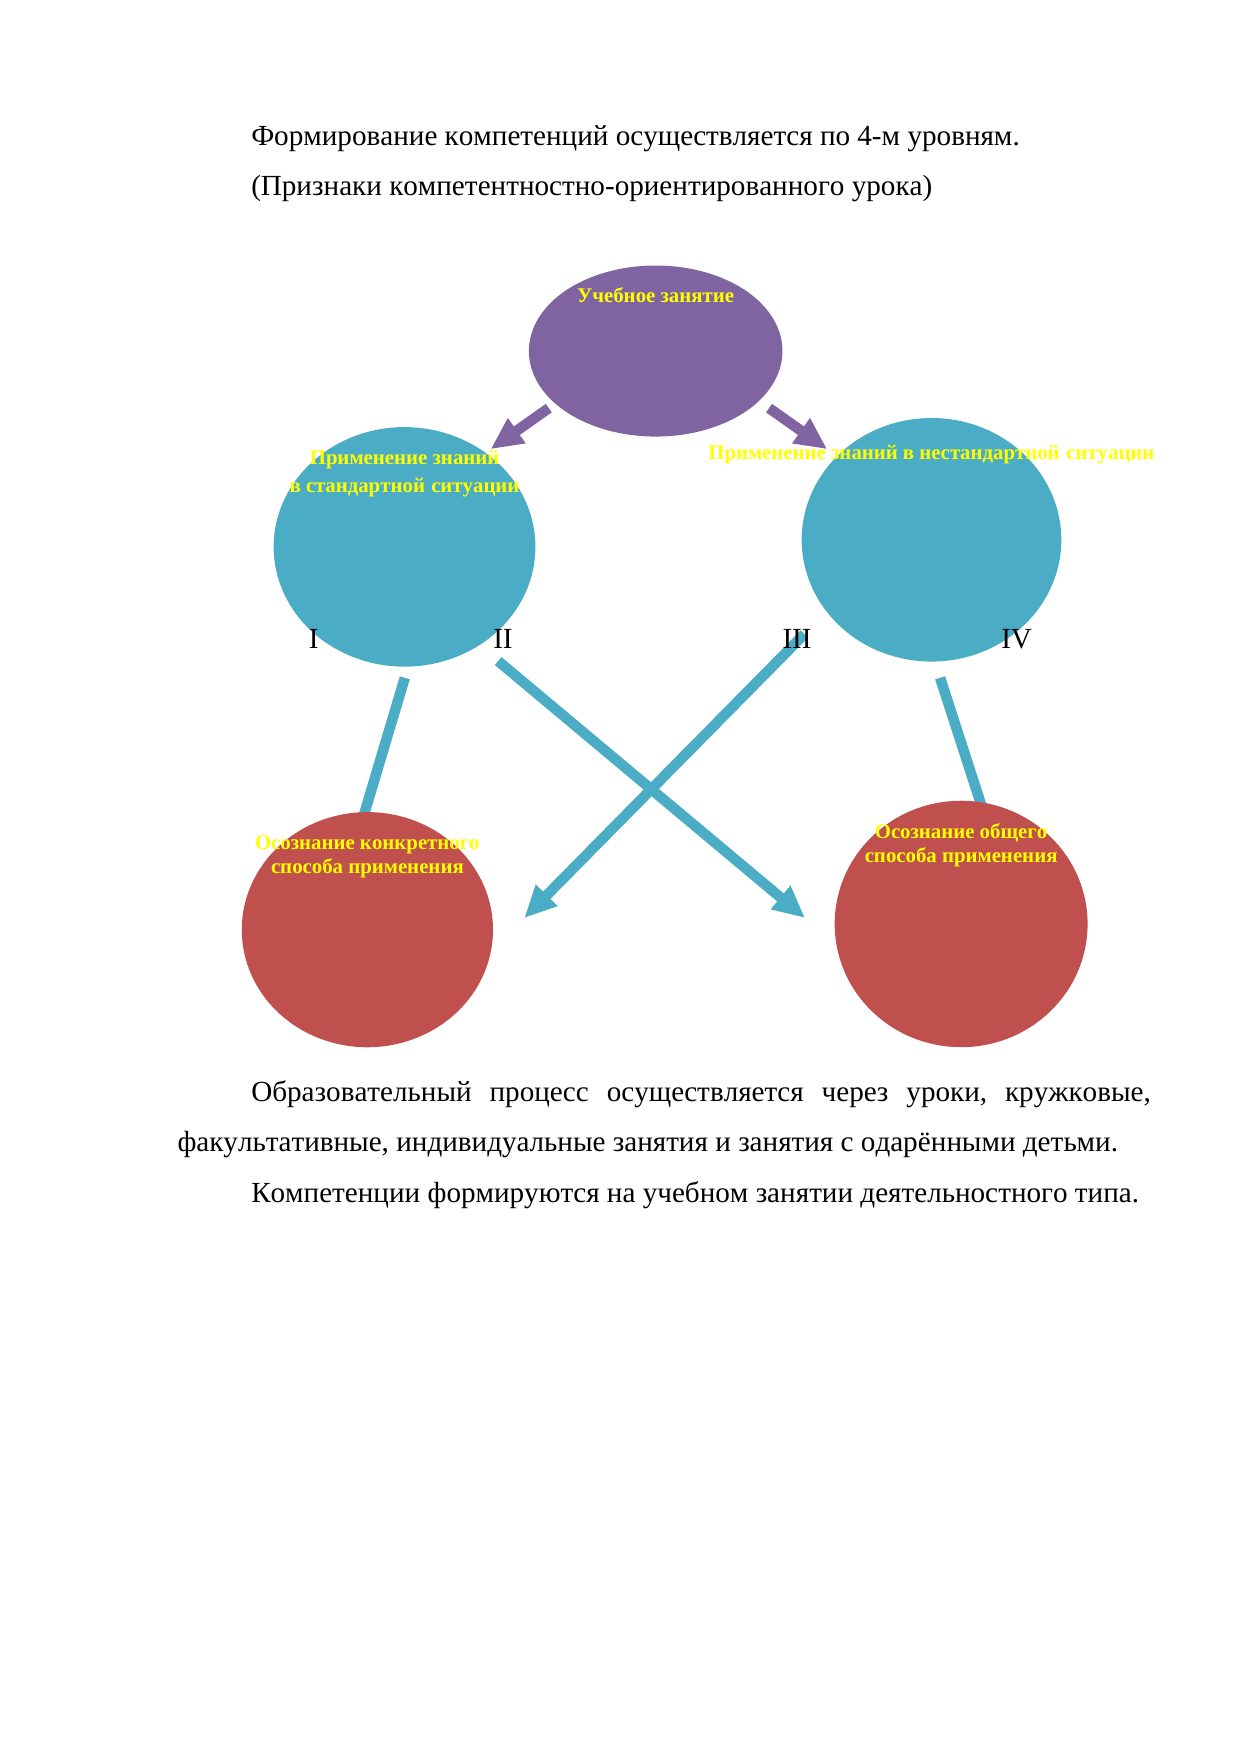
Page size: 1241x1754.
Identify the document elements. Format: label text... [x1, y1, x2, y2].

text Образовательный процесс осуществляется через уроки, кружковые, факультативные, индивидуальные занятия и занятия с одарёнными детьми. [177, 1074, 1152, 1158]
text (Признаки компетентностно-ориентированного урока) [177, 168, 1152, 202]
text Компетенции формируются на учебном занятии деятельностного типа. [177, 1175, 1152, 1208]
text Формирование компетенций осуществляется по 4-м уровням. [177, 118, 1152, 152]
text I II III IV [177, 621, 1152, 655]
